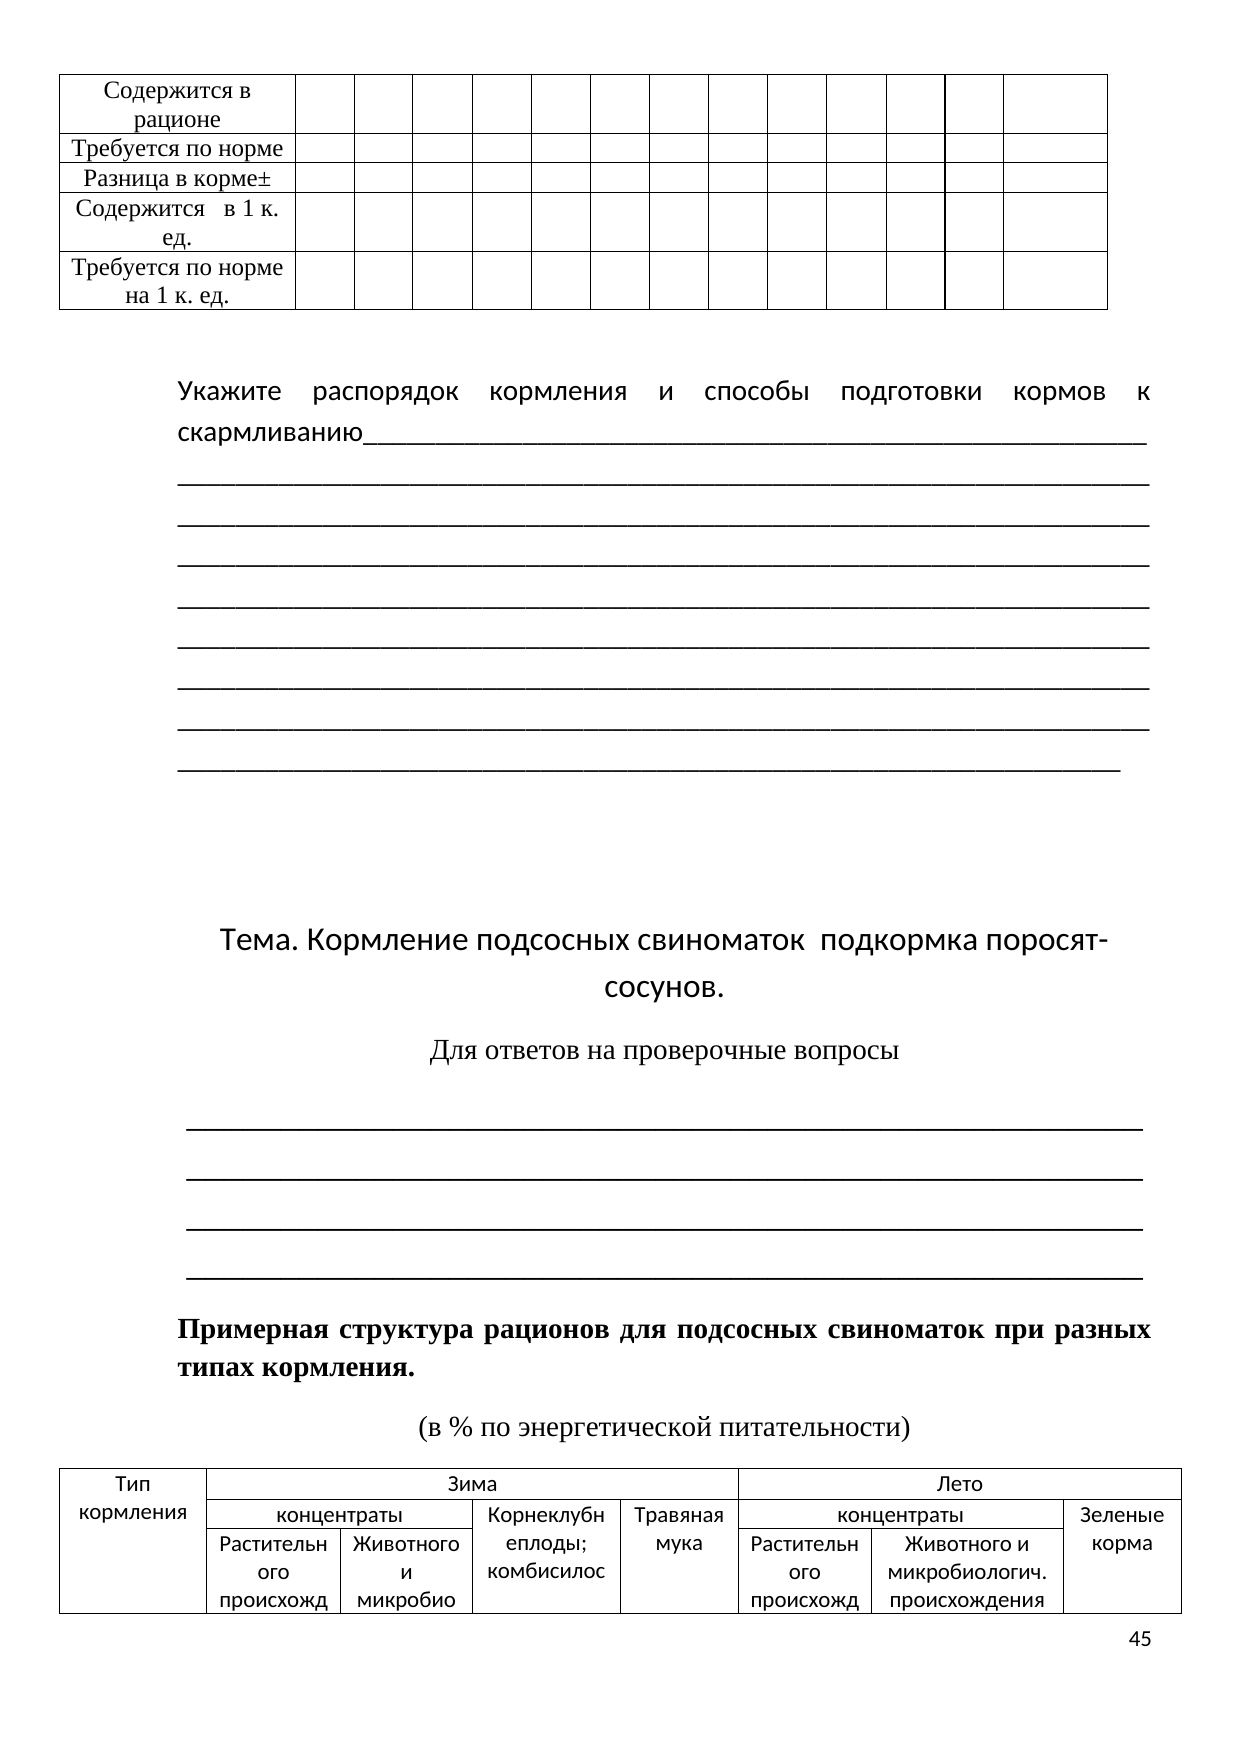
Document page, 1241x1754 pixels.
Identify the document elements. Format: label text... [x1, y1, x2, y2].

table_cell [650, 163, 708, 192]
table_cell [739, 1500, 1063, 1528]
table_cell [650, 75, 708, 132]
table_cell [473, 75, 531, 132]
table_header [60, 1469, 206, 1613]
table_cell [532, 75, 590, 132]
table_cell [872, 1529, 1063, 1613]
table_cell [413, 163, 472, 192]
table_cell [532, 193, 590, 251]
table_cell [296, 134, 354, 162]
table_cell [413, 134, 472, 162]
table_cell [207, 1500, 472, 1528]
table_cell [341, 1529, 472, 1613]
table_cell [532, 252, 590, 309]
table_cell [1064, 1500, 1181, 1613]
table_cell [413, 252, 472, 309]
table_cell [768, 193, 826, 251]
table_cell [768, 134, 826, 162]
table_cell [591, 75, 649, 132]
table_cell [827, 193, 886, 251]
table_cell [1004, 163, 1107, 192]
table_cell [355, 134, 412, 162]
text (в % по энергетической питательности) [177, 1409, 1152, 1442]
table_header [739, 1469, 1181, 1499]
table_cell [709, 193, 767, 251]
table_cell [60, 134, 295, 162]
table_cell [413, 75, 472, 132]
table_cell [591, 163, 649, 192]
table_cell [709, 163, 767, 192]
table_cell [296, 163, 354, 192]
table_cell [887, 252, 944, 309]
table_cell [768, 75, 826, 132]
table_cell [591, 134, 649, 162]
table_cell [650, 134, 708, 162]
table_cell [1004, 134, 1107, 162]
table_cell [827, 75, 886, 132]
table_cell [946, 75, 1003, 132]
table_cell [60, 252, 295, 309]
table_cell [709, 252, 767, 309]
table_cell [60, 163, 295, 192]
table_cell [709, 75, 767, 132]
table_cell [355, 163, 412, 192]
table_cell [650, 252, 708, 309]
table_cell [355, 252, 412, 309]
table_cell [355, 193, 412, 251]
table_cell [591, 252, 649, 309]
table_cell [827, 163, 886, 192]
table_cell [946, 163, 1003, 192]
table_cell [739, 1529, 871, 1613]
text Тема. Кормление подсосных свиноматок подкормка поросят-сосунов. [177, 918, 1152, 1006]
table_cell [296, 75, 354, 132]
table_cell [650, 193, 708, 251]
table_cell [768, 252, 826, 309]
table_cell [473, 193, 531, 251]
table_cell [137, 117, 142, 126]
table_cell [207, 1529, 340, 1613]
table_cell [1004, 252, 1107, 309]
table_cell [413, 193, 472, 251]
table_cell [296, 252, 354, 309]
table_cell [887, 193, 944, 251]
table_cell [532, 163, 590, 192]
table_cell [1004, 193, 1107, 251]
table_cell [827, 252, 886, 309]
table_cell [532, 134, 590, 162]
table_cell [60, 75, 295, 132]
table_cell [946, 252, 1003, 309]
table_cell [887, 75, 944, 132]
text Примерная структура рационов для подсосных свиноматок при разных типах кормления. [177, 1311, 1152, 1383]
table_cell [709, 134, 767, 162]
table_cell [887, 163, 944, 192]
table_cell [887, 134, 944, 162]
text Укажите распорядок кормления и способы подготовки кормов к скармливанию____________________________________________________________________________________________________________________________________________________________________________________________________________________________________________________________________________________________________________________________________________________________________________________________________________________________________________________________________________________________________________________________________________________________________________________________________________ [177, 372, 1152, 776]
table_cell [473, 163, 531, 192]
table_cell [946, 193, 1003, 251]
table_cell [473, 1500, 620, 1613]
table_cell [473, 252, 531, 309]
text Для ответов на проверочные вопросы [177, 1032, 1152, 1066]
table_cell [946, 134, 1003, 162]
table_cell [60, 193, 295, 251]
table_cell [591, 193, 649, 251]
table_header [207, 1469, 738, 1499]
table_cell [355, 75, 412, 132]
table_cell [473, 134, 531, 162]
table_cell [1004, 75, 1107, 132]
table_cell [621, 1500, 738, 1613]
text ____________________________________________________________________________________________________________________________________________________________________________________________________________ [177, 1092, 1152, 1284]
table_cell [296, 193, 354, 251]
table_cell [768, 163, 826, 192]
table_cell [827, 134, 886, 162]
